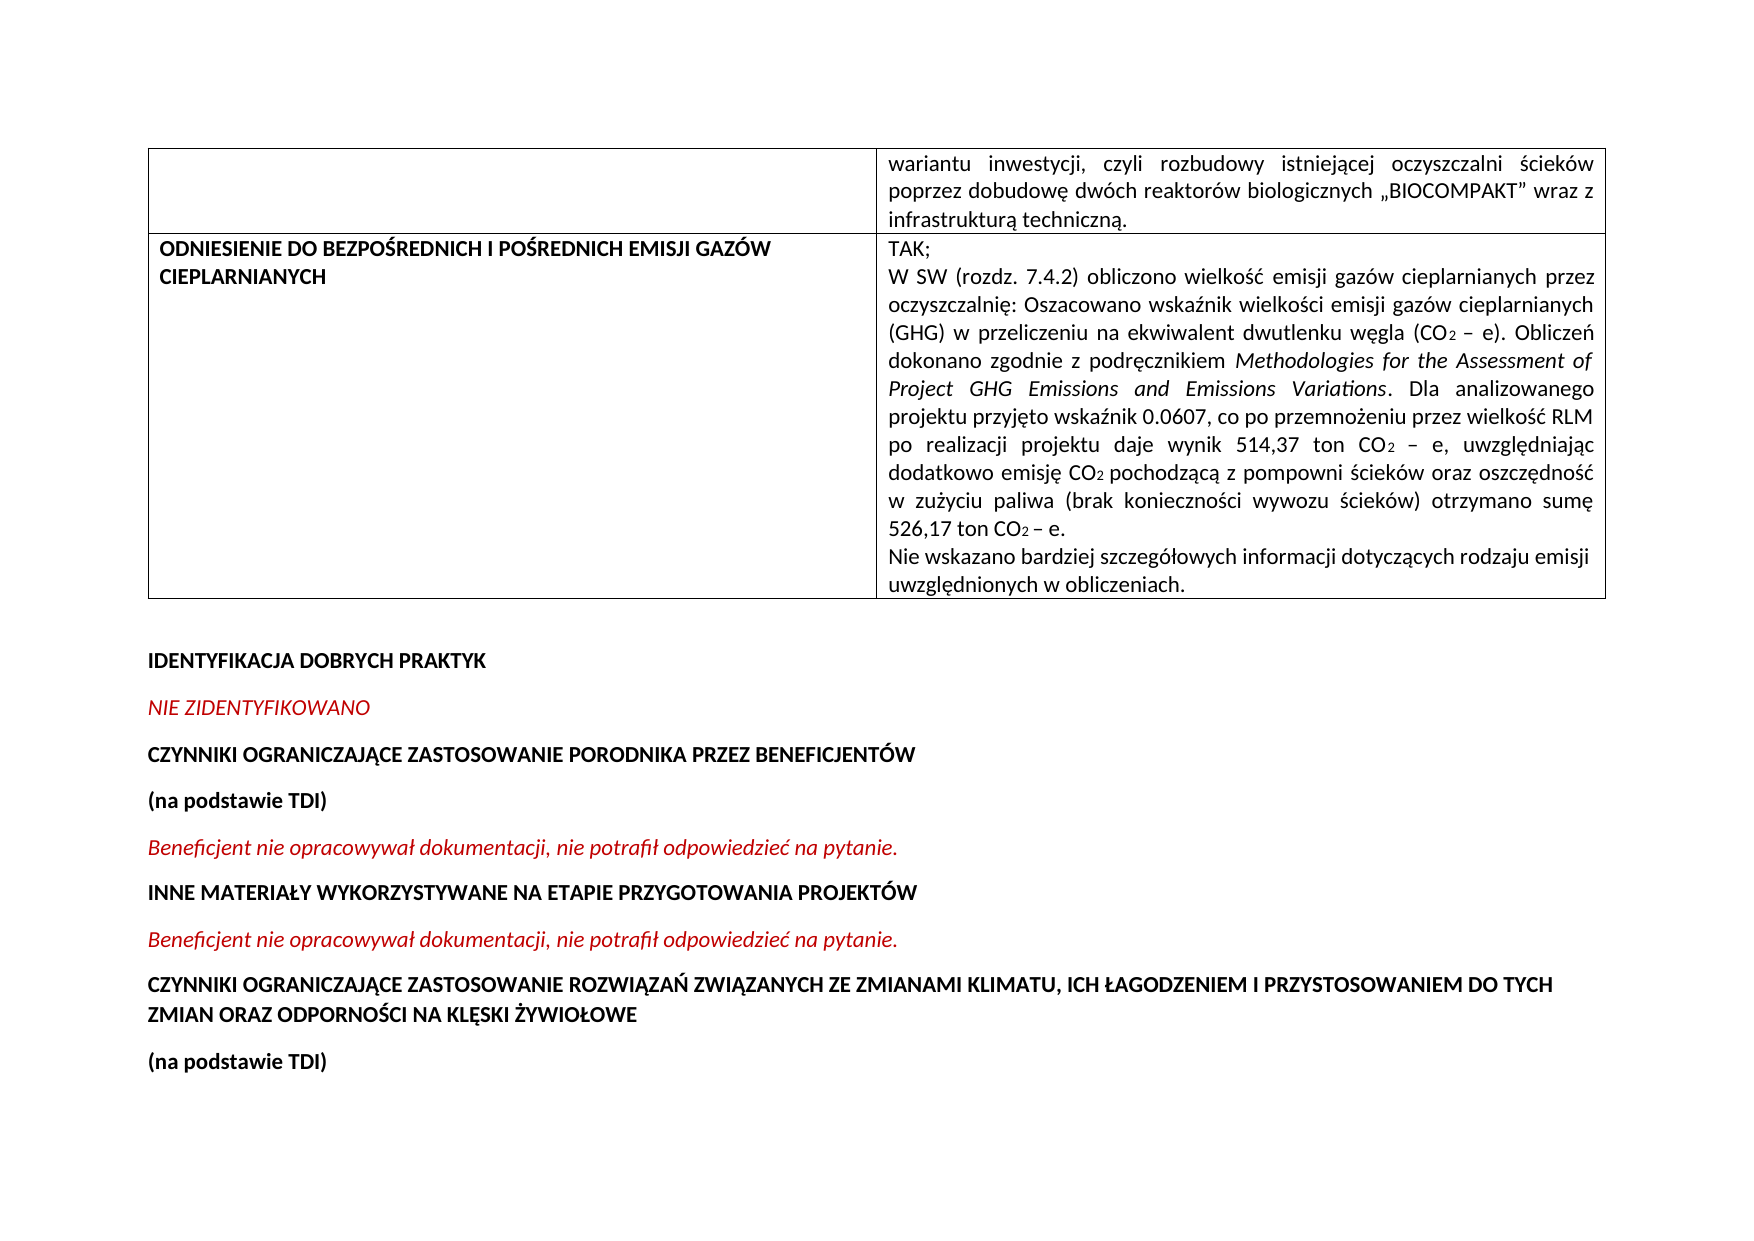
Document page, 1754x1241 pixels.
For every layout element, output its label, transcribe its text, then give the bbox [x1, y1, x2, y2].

text (na podstawie TDI) [148, 1047, 1606, 1075]
text Beneficjent nie opracowywał dokumentacji, nie potrafił odpowiedzieć na pytanie. [148, 833, 1606, 861]
table_cell ODNIESIENIE DO BEZPOŚREDNICH I POŚREDNICH EMISJI GAZÓW CIEPLARNIANYCH [149, 234, 876, 598]
text NIE ZIDENTYFIKOWANO [148, 693, 1606, 721]
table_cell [877, 149, 1605, 233]
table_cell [149, 149, 876, 233]
text CZYNNIKI OGRANICZAJĄCE ZASTOSOWANIE PORODNIKA PRZEZ BENEFICJENTÓW [148, 740, 1606, 768]
text Beneficjent nie opracowywał dokumentacji, nie potrafił odpowiedzieć na pytanie. [148, 925, 1606, 953]
table_cell TAK; W SW (rozdz. 7.4.2) obliczono wielkość emisji gazów cieplarnianych przez oczyszczalnię: Oszacowano wskaźnik wielkości emisji gazów cieplarnianych (GHG) w przeliczeniu na ekwiwalent dwutlenku węgla (CO2 – e). Obliczeń dokonano zgodnie z podręcznikiem Methodologies for the Assessment of Project GHG Emissions and Emissions Variations. Dla analizowanego projektu przyjęto wskaźnik 0.0607, co po przemnożeniu przez wielkość RLM po realizacji projektu daje wynik 514,37 ton CO2 – e, uwzględniając dodatkowo emisję CO2 pochodzącą z pompowni ścieków oraz oszczędność w zużyciu paliwa (brak konieczności wywozu ścieków) otrzymano sumę 526,17 ton CO2 – e. Nie wskazano bardziej szczegółowych informacji dotyczących rodzaju emisji uwzględnionych w obliczeniach. [877, 234, 1605, 598]
text IDENTYFIKACJA DOBRYCH PRAKTYK [148, 646, 1606, 674]
text CZYNNIKI OGRANICZAJĄCE ZASTOSOWANIE ROZWIĄZAŃ ZWIĄZANYCH ZE ZMIANAMI KLIMATU, ICH ŁAGODZENIEM I PRZYSTOSOWANIEM DO TYCH ZMIAN ORAZ ODPORNOŚCI NA KLĘSKI ŻYWIOŁOWE [148, 970, 1606, 1028]
text INNE MATERIAŁY WYKORZYSTYWANE NA ETAPIE PRZYGOTOWANIA PROJEKTÓW [148, 878, 1606, 906]
text (na podstawie TDI) [148, 787, 1606, 814]
